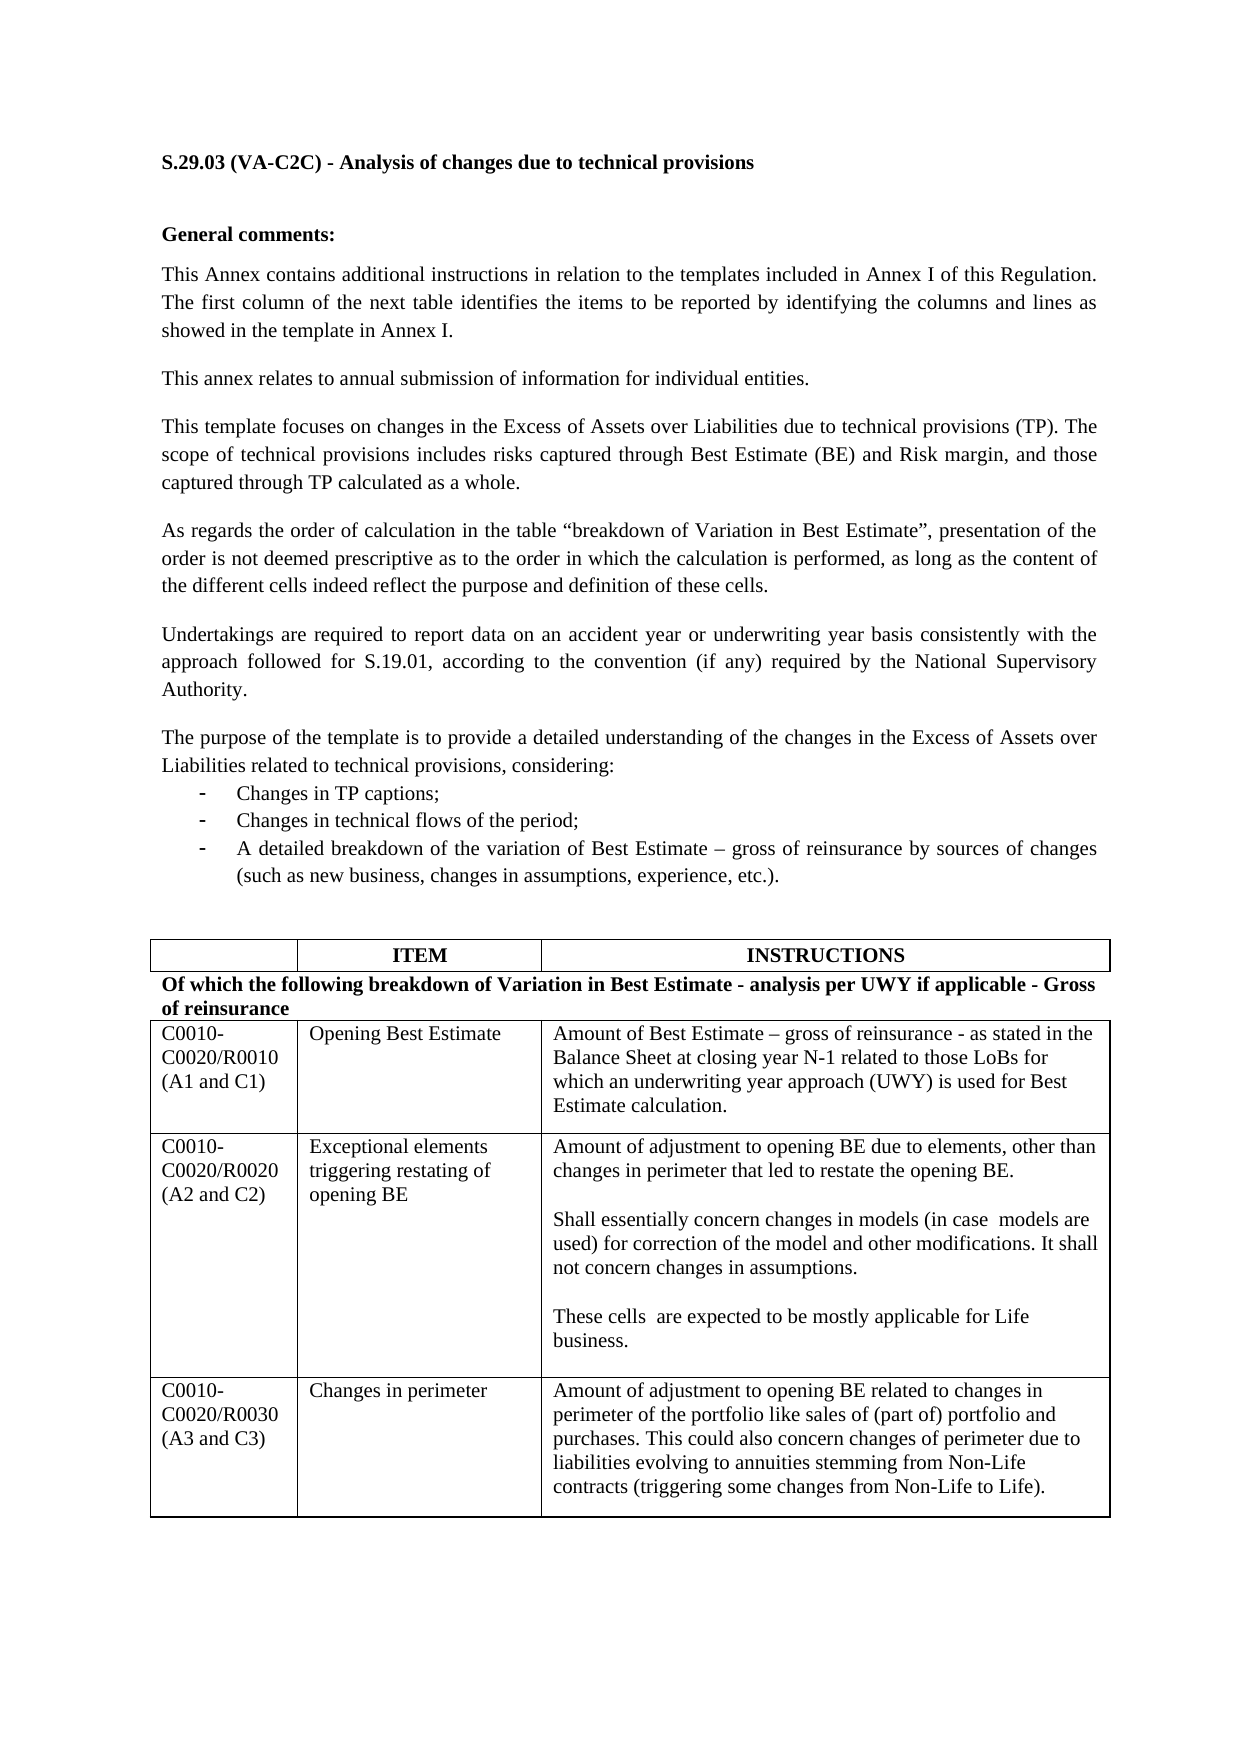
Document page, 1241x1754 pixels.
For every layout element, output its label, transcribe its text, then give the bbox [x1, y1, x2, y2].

table_cell Amount of adjustment to opening BE due to elements, other than changes in perimeter that led to restate the opening BE. Shall essentially concern changes in models (in case models are used) for correction of the model and other modifications. It shall not concern changes in assumptions. These cells are expected to be mostly applicable for Life business. [542, 1134, 1109, 1377]
table_cell C0010-C0020/R0010 (A1 and C1) [151, 1021, 297, 1133]
table_cell Changes in perimeter [298, 1378, 541, 1516]
table_cell INSTRUCTIONS [542, 940, 1109, 971]
table_cell Opening Best Estimate [298, 1021, 541, 1133]
table_cell C0010-C0020/R0030 (A3 and C3) [151, 1378, 297, 1516]
table_cell C0010-C0020/R0020 (A2 and C2) [151, 1134, 297, 1377]
table_cell Exceptional elements triggering restating of opening BE [298, 1134, 541, 1377]
table_cell Of which the following breakdown of Variation in Best Estimate - analysis per UWY if applicable - Gross of reinsurance [150, 972, 1110, 1020]
table_cell [151, 940, 297, 971]
table_cell Amount of Best Estimate – gross of reinsurance - as stated in the Balance Sheet at closing year N-1 related to those LoBs for which an underwriting year approach (UWY) is used for Best Estimate calculation. [542, 1021, 1109, 1133]
table_header S.29.03 (VA-C2C) - Analysis of changes due to technical provisions General comments: This Annex contains additional instructions in relation to the templates included in Annex I of this Regulation. The first column of the next table identifies the items to be reported by identifying the columns and lines as showed in the template in Annex I. This annex relates to annual submission of information for individual entities. This template focuses on changes in the Excess of Assets over Liabilities due to technical provisions (TP). The scope of technical provisions includes risks captured through Best Estimate (BE) and Risk margin, and those captured through TP calculated as a whole. As regards the order of calculation in the table “breakdown of Variation in Best Estimate”, presentation of the order is not deemed prescriptive as to the order in which the calculation is performed, as long as the content of the different cells indeed reflect the purpose and definition of these cells. Undertakings are required to report data on an accident year or underwriting year basis consistently with the approach followed for S.19.01, according to the convention (if any) required by the National Supervisory Authority. The purpose of the template is to provide a detailed understanding of the changes in the Excess of Assets over Liabilities related to technical provisions, considering: Changes in TP captions; Changes in technical flows of the period; A detailed breakdown of the variation of Best Estimate – gross of reinsurance by sources of changes (such as new business, changes in assumptions, experience, etc.). [150, 150, 1110, 939]
table_cell Amount of adjustment to opening BE related to changes in perimeter of the portfolio like sales of (part of) portfolio and purchases. This could also concern changes of perimeter due to liabilities evolving to annuities stemming from Non-Life contracts (triggering some changes from Non-Life to Life). [542, 1378, 1109, 1516]
table_cell ITEM [298, 940, 541, 971]
